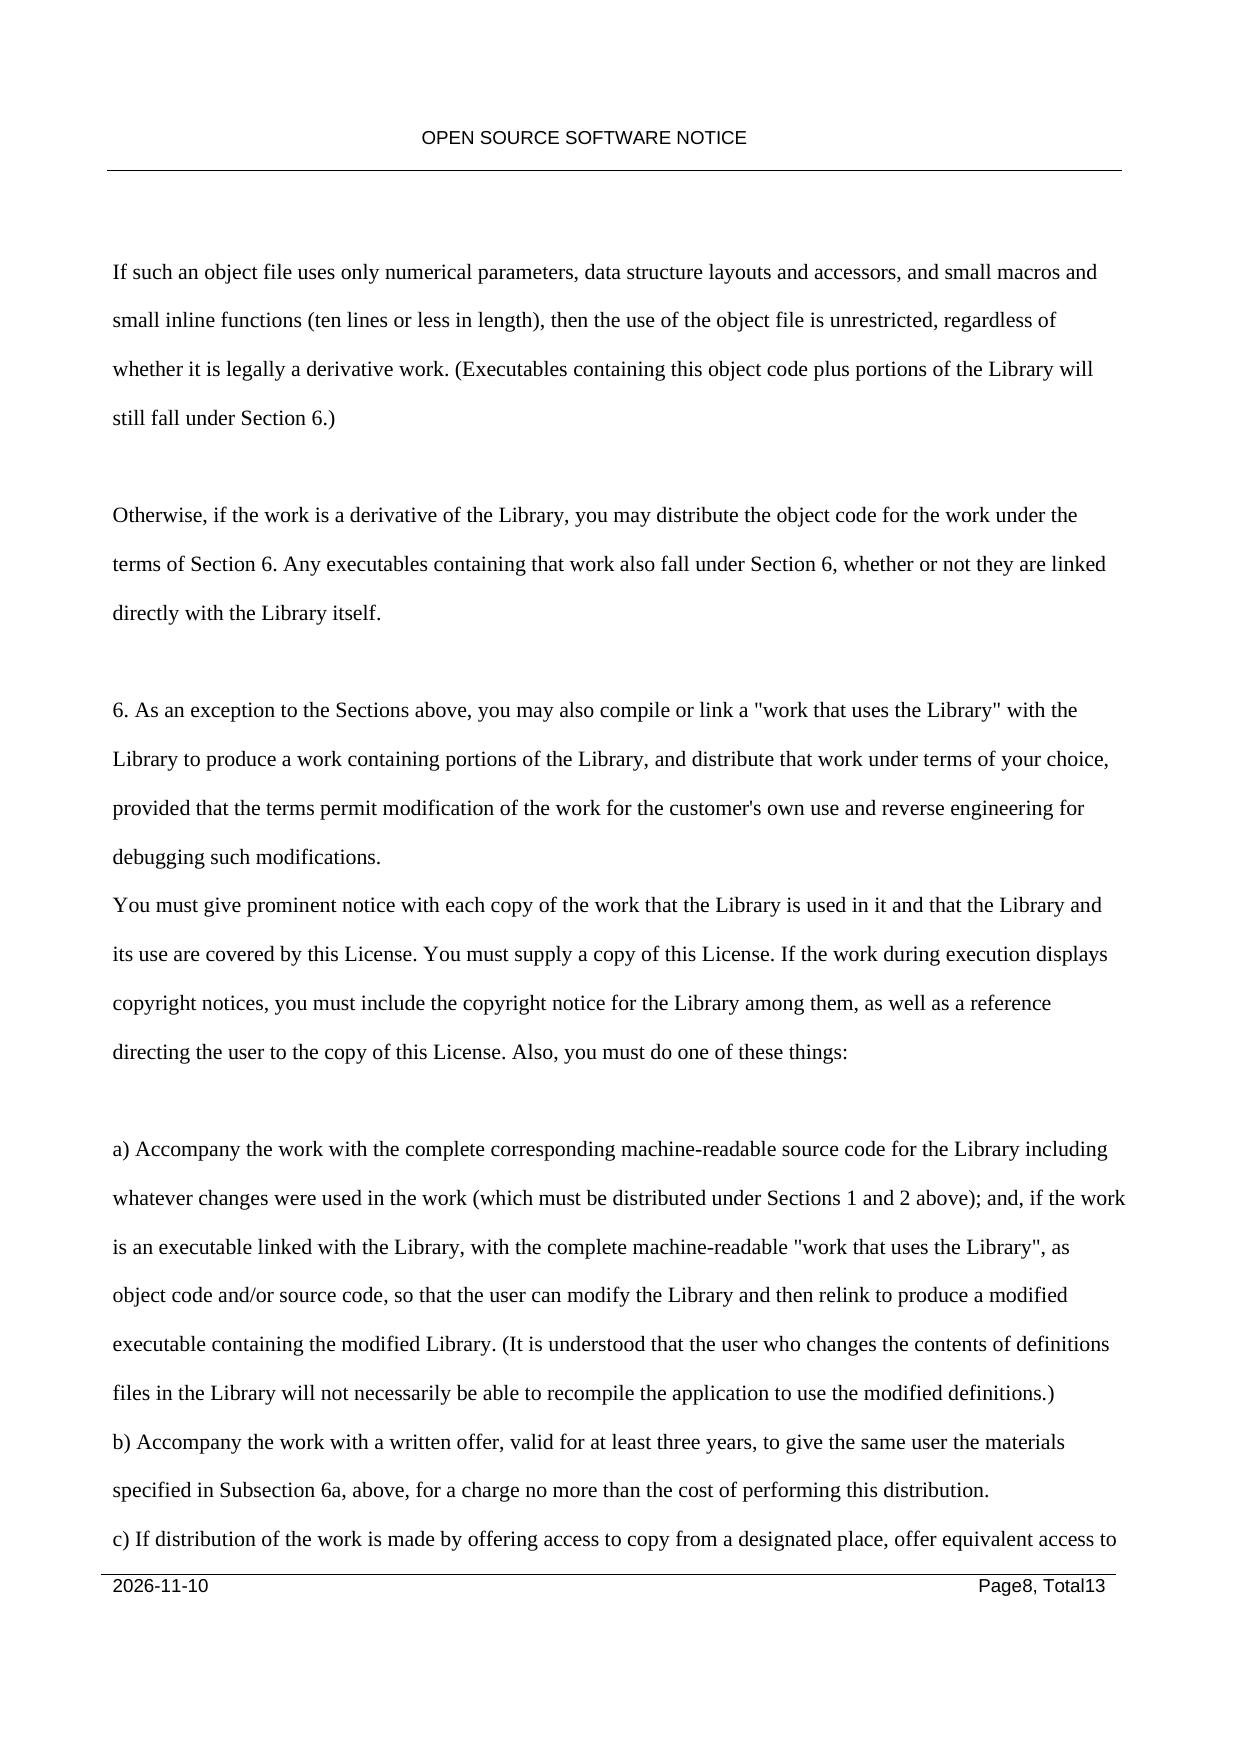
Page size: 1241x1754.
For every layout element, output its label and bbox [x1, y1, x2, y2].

text [112, 206, 1128, 1555]
